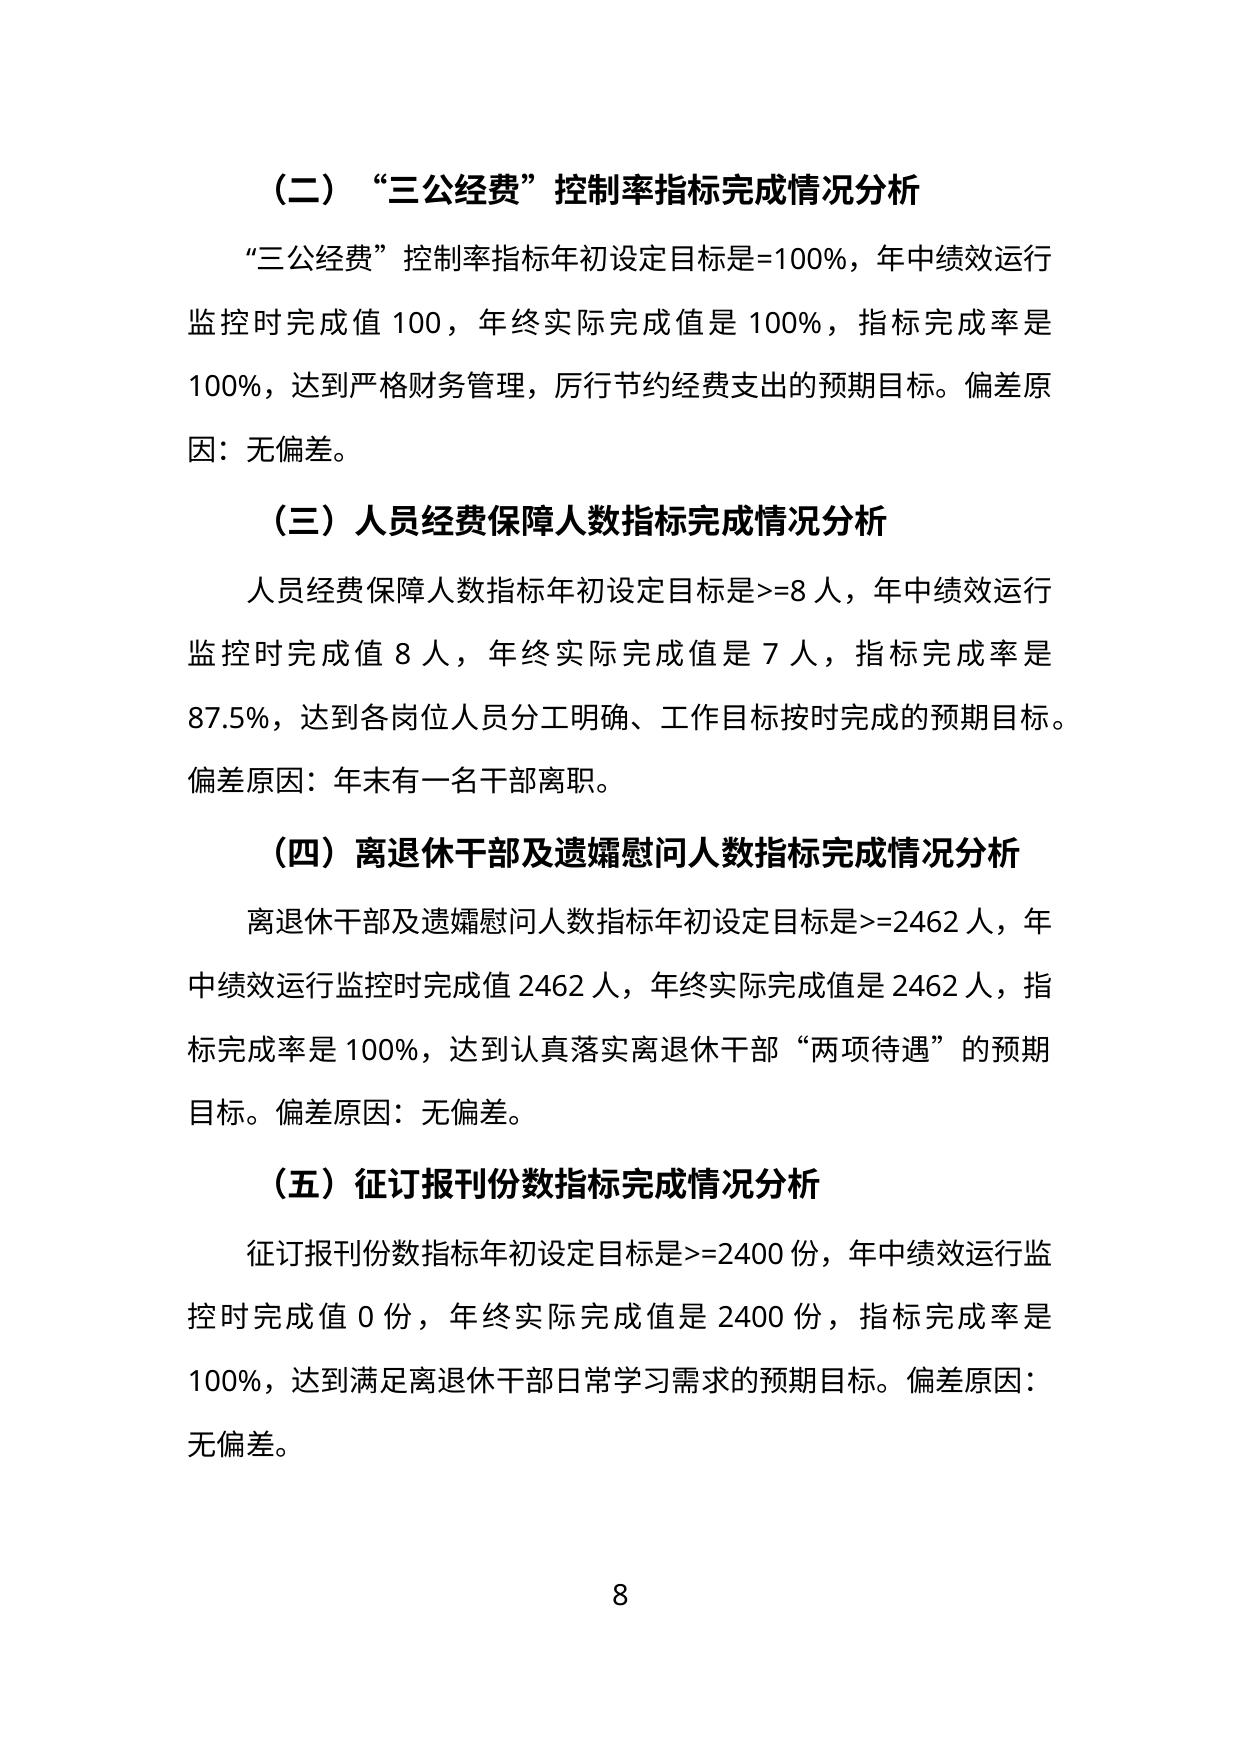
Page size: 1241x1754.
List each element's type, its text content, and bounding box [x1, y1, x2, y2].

text “三公经费”控制率指标年初设定目标是=100%，年中绩效运行监控时完成值100，年终实际完成值是100%，指标完成率是100%，达到严格财务管理，厉行节约经费支出的预期目标。偏差原因：无偏差。 [187, 236, 1053, 469]
subtitle （二）“三公经费”控制率指标完成情况分析 [187, 163, 1053, 212]
text 人员经费保障人数指标年初设定目标是>=8人，年中绩效运行监控时完成值8人，年终实际完成值是7人，指标完成率是87.5%，达到各岗位人员分工明确、工作目标按时完成的预期目标。偏差原因：年末有一名干部离职。 [187, 567, 1053, 800]
subtitle （四）离退休干部及遗孀慰问人数指标完成情况分析 [187, 827, 1053, 875]
subtitle （五）征订报刊份数指标完成情况分析 [187, 1158, 1053, 1206]
text 征订报刊份数指标年初设定目标是>=2400份，年中绩效运行监控时完成值0份，年终实际完成值是2400份，指标完成率是100%，达到满足离退休干部日常学习需求的预期目标。偏差原因：无偏差。 [187, 1231, 1053, 1463]
subtitle （三）人员经费保障人数指标完成情况分析 [187, 495, 1053, 543]
text 离退休干部及遗孀慰问人数指标年初设定目标是>=2462人，年中绩效运行监控时完成值2462人，年终实际完成值是2462人，指标完成率是100%，达到认真落实离退休干部“两项待遇”的预期目标。偏差原因：无偏差。 [187, 899, 1053, 1132]
